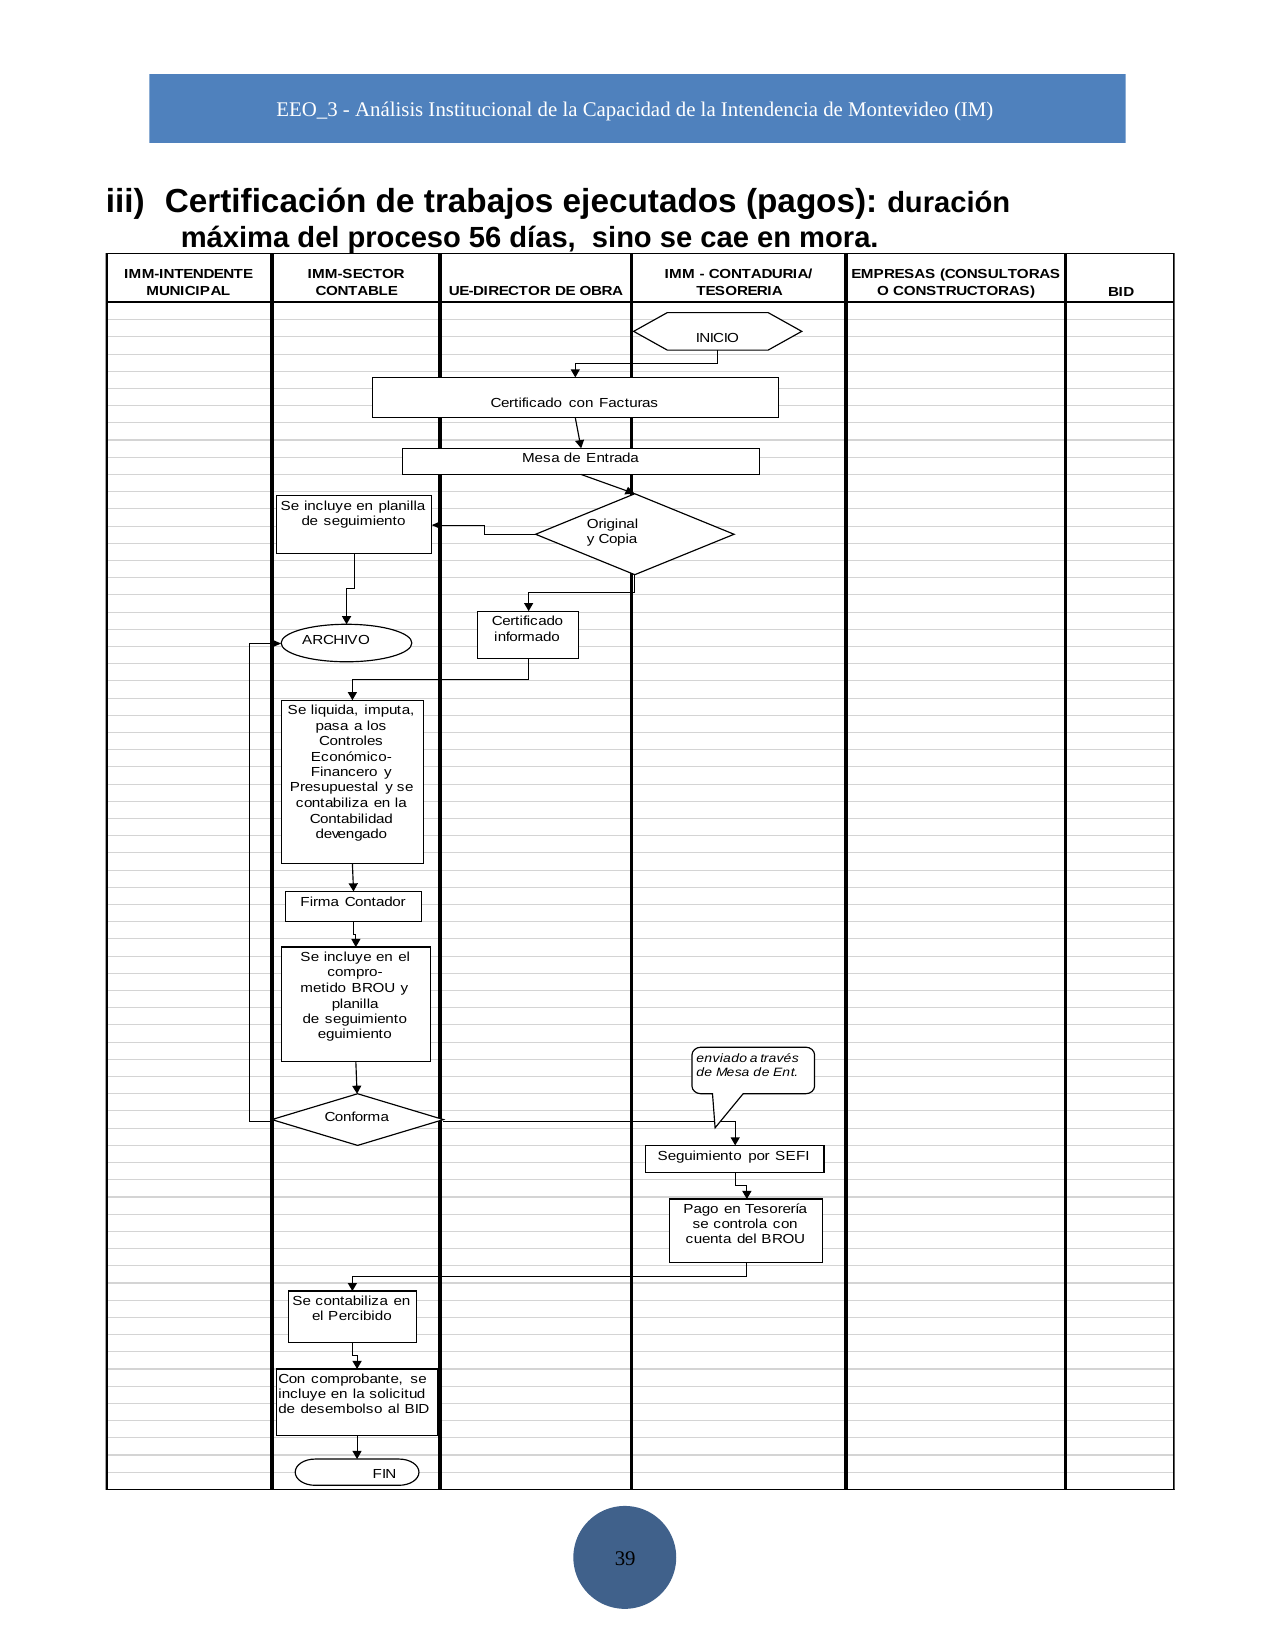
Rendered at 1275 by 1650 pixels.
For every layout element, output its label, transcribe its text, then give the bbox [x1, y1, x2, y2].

list Certificación de trabajos ejecutados (pagos): duración máxima del proceso 56 días, sino se cae en mora. [106, 181, 1110, 253]
